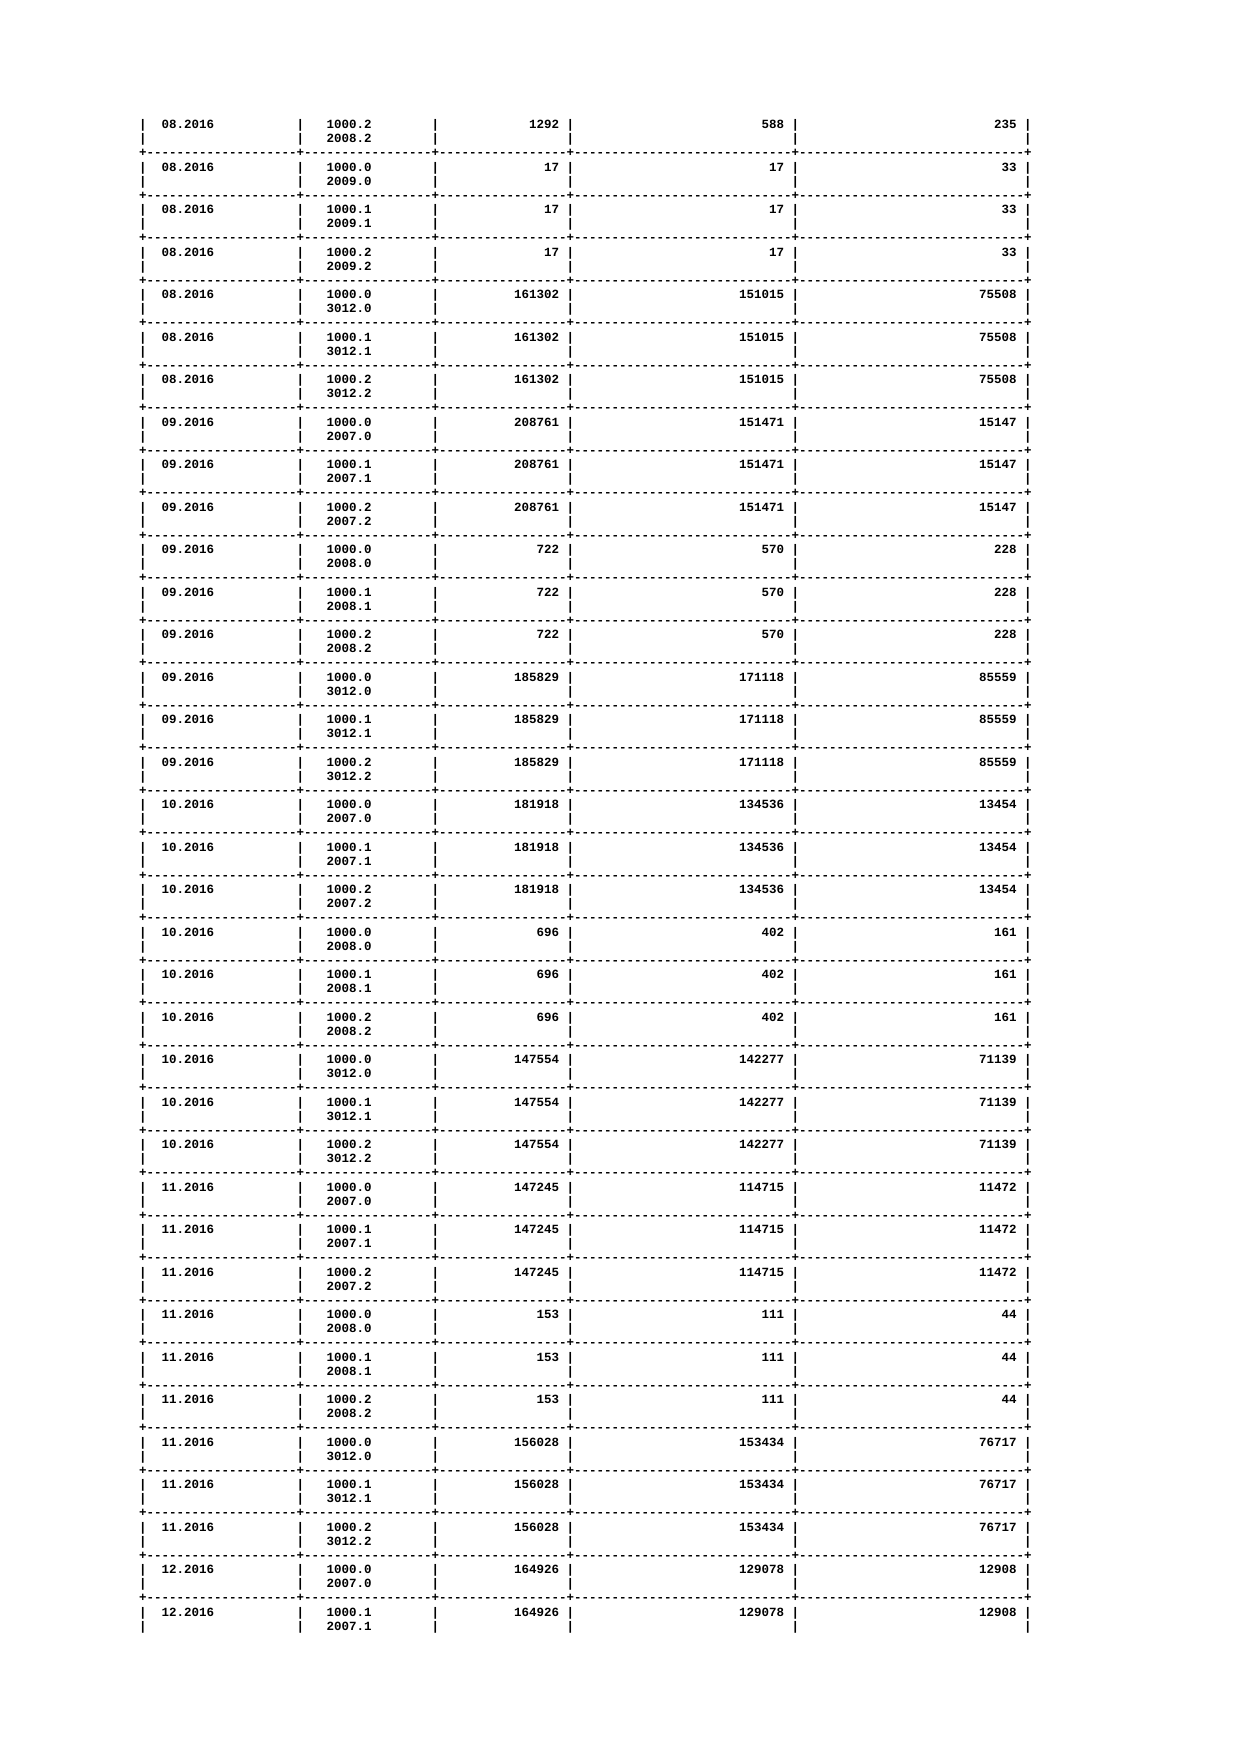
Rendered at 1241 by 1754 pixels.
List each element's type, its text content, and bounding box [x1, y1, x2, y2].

text | | 3012.1 | | | | [139, 345, 1101, 359]
text | | 2007.2 | | | | [139, 515, 1101, 529]
text | | 2008.0 | | | | [139, 557, 1101, 571]
text | | 3012.0 | | | | [139, 302, 1101, 316]
text | 11.2016 | 1000.0 | 156028 | 153434 | 76717 | [139, 1436, 1101, 1450]
text | | 3012.2 | | | | [139, 1535, 1101, 1549]
text +--------------------+-----------------+-----------------+-----------------------------+------------------------------+ [139, 316, 1101, 331]
text | | 2009.1 | | | | [139, 217, 1101, 231]
text | | 3012.1 | | | | [139, 1110, 1101, 1124]
text | 09.2016 | 1000.1 | 722 | 570 | 228 | [139, 586, 1101, 600]
text +--------------------+-----------------+-----------------+-----------------------------+------------------------------+ [139, 359, 1101, 373]
text | 09.2016 | 1000.2 | 185829 | 171118 | 85559 | [139, 756, 1101, 770]
text +--------------------+-----------------+-----------------+-----------------------------+------------------------------+ [139, 826, 1101, 841]
text | 10.2016 | 1000.1 | 181918 | 134536 | 13454 | [139, 841, 1101, 855]
text | | 2008.2 | | | | [139, 132, 1101, 146]
text | 11.2016 | 1000.0 | 153 | 111 | 44 | [139, 1308, 1101, 1322]
text | 11.2016 | 1000.2 | 153 | 111 | 44 | [139, 1393, 1101, 1407]
text +--------------------+-----------------+-----------------+-----------------------------+------------------------------+ [139, 954, 1101, 968]
text | 11.2016 | 1000.1 | 156028 | 153434 | 76717 | [139, 1478, 1101, 1492]
text +--------------------+-----------------+-----------------+-----------------------------+------------------------------+ [139, 529, 1101, 543]
text | 09.2016 | 1000.1 | 185829 | 171118 | 85559 | [139, 713, 1101, 727]
text +--------------------+-----------------+-----------------+-----------------------------+------------------------------+ [139, 1421, 1101, 1436]
text | 09.2016 | 1000.2 | 208761 | 151471 | 15147 | [139, 501, 1101, 515]
text | 10.2016 | 1000.2 | 147554 | 142277 | 71139 | [139, 1138, 1101, 1152]
text +--------------------+-----------------+-----------------+-----------------------------+------------------------------+ [139, 784, 1101, 798]
text | 10.2016 | 1000.1 | 696 | 402 | 161 | [139, 968, 1101, 982]
text | | 2008.1 | | | | [139, 1365, 1101, 1379]
text | 08.2016 | 1000.0 | 161302 | 151015 | 75508 | [139, 288, 1101, 302]
text | 08.2016 | 1000.2 | 161302 | 151015 | 75508 | [139, 373, 1101, 387]
text +--------------------+-----------------+-----------------+-----------------------------+------------------------------+ [139, 741, 1101, 756]
text | | 2008.0 | | | | [139, 940, 1101, 954]
text +--------------------+-----------------+-----------------+-----------------------------+------------------------------+ [139, 1336, 1101, 1351]
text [139, 1591, 1101, 1606]
text | | 3012.2 | | | | [139, 1152, 1101, 1166]
text +--------------------+-----------------+-----------------+-----------------------------+------------------------------+ [139, 1039, 1101, 1053]
text +--------------------+-----------------+-----------------+-----------------------------+------------------------------+ [139, 189, 1101, 203]
text | 10.2016 | 1000.0 | 147554 | 142277 | 71139 | [139, 1053, 1101, 1067]
text | | 2007.2 | | | | [139, 897, 1101, 911]
text | 08.2016 | 1000.0 | 17 | 17 | 33 | [139, 161, 1101, 175]
text +--------------------+-----------------+-----------------+-----------------------------+------------------------------+ [139, 996, 1101, 1011]
text +--------------------+-----------------+-----------------+-----------------------------+------------------------------+ [139, 869, 1101, 883]
text | | 3012.0 | | | | [139, 1450, 1101, 1464]
text | | 2007.0 | | | | [139, 430, 1101, 444]
text | | 3012.1 | | | | [139, 727, 1101, 741]
text | | 2008.0 | | | | [139, 1322, 1101, 1336]
text | 08.2016 | 1000.1 | 17 | 17 | 33 | [139, 203, 1101, 217]
text | | 3012.2 | | | | [139, 387, 1101, 401]
text | 10.2016 | 1000.0 | 696 | 402 | 161 | [139, 926, 1101, 940]
text +--------------------+-----------------+-----------------+-----------------------------+------------------------------+ [139, 274, 1101, 288]
text | 08.2016 | 1000.2 | 17 | 17 | 33 | [139, 246, 1101, 260]
text | 10.2016 | 1000.1 | 147554 | 142277 | 71139 | [139, 1096, 1101, 1110]
text | 12.2016 | 1000.0 | 164926 | 129078 | 12908 | [139, 1563, 1101, 1577]
text +--------------------+-----------------+-----------------+-----------------------------+------------------------------+ [139, 1379, 1101, 1393]
text +--------------------+-----------------+-----------------+-----------------------------+------------------------------+ [139, 231, 1101, 246]
text | | 2007.0 | | | | [139, 1195, 1101, 1209]
text | | 2007.1 | | | | [139, 1237, 1101, 1251]
text | 09.2016 | 1000.0 | 722 | 570 | 228 | [139, 543, 1101, 557]
text +--------------------+-----------------+-----------------+-----------------------------+------------------------------+ [139, 1294, 1101, 1308]
text | 08.2016 | 1000.1 | 161302 | 151015 | 75508 | [139, 331, 1101, 345]
text | 09.2016 | 1000.2 | 722 | 570 | 228 | [139, 628, 1101, 642]
text +--------------------+-----------------+-----------------+-----------------------------+------------------------------+ [139, 1166, 1101, 1181]
text | | 2008.1 | | | | [139, 600, 1101, 614]
text | 09.2016 | 1000.1 | 208761 | 151471 | 15147 | [139, 458, 1101, 472]
text | | 2008.2 | | | | [139, 1407, 1101, 1421]
text | | 2007.0 | | | | [139, 812, 1101, 826]
text +--------------------+-----------------+-----------------+-----------------------------+------------------------------+ [139, 1549, 1101, 1563]
text | 11.2016 | 1000.0 | 147245 | 114715 | 11472 | [139, 1181, 1101, 1195]
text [139, 146, 1101, 161]
text | | 3012.0 | | | | [139, 1067, 1101, 1081]
text | | 2007.0 | | | | [139, 1577, 1101, 1591]
text | | 2008.2 | | | | [139, 1025, 1101, 1039]
text | 09.2016 | 1000.0 | 208761 | 151471 | 15147 | [139, 416, 1101, 430]
text +--------------------+-----------------+-----------------+-----------------------------+------------------------------+ [139, 444, 1101, 458]
text | 12.2016 | 1000.1 | 164926 | 129078 | 12908 | [139, 1606, 1101, 1620]
text | | 2009.0 | | | | [139, 175, 1101, 189]
text | 11.2016 | 1000.1 | 153 | 111 | 44 | [139, 1351, 1101, 1365]
text | 10.2016 | 1000.2 | 696 | 402 | 161 | [139, 1011, 1101, 1025]
text | | 2007.2 | | | | [139, 1280, 1101, 1294]
text | | 2007.1 | | | | [139, 472, 1101, 486]
text +--------------------+-----------------+-----------------+-----------------------------+------------------------------+ [139, 911, 1101, 926]
text | 11.2016 | 1000.2 | 147245 | 114715 | 11472 | [139, 1266, 1101, 1280]
text +--------------------+-----------------+-----------------+-----------------------------+------------------------------+ [139, 1124, 1101, 1138]
text +--------------------+-----------------+-----------------+-----------------------------+------------------------------+ [139, 1251, 1101, 1266]
text +--------------------+-----------------+-----------------+-----------------------------+------------------------------+ [139, 401, 1101, 416]
text | | 2008.1 | | | | [139, 982, 1101, 996]
text | | 2009.2 | | | | [139, 260, 1101, 274]
text | | 3012.1 | | | | [139, 1492, 1101, 1506]
text +--------------------+-----------------+-----------------+-----------------------------+------------------------------+ [139, 1209, 1101, 1223]
text +--------------------+-----------------+-----------------+-----------------------------+------------------------------+ [139, 1506, 1101, 1521]
text +--------------------+-----------------+-----------------+-----------------------------+------------------------------+ [139, 656, 1101, 671]
text +--------------------+-----------------+-----------------+-----------------------------+------------------------------+ [139, 1081, 1101, 1096]
text | 11.2016 | 1000.2 | 156028 | 153434 | 76717 | [139, 1521, 1101, 1535]
text | 09.2016 | 1000.0 | 185829 | 171118 | 85559 | [139, 671, 1101, 685]
text | | 2007.1 | | | | [139, 1620, 1101, 1634]
text | | 3012.2 | | | | [139, 770, 1101, 784]
text +--------------------+-----------------+-----------------+-----------------------------+------------------------------+ [139, 571, 1101, 586]
text | 10.2016 | 1000.2 | 181918 | 134536 | 13454 | [139, 883, 1101, 897]
text +--------------------+-----------------+-----------------+-----------------------------+------------------------------+ [139, 486, 1101, 501]
text | | 2007.1 | | | | [139, 855, 1101, 869]
text +--------------------+-----------------+-----------------+-----------------------------+------------------------------+ [139, 614, 1101, 628]
text | 08.2016 | 1000.2 | 1292 | 588 | 235 | [139, 118, 1101, 132]
text | | 3012.0 | | | | [139, 685, 1101, 699]
text +--------------------+-----------------+-----------------+-----------------------------+------------------------------+ [139, 699, 1101, 713]
text | 11.2016 | 1000.1 | 147245 | 114715 | 11472 | [139, 1223, 1101, 1237]
text | 10.2016 | 1000.0 | 181918 | 134536 | 13454 | [139, 798, 1101, 812]
text +--------------------+-----------------+-----------------+-----------------------------+------------------------------+ [139, 1464, 1101, 1478]
text | | 2008.2 | | | | [139, 642, 1101, 656]
